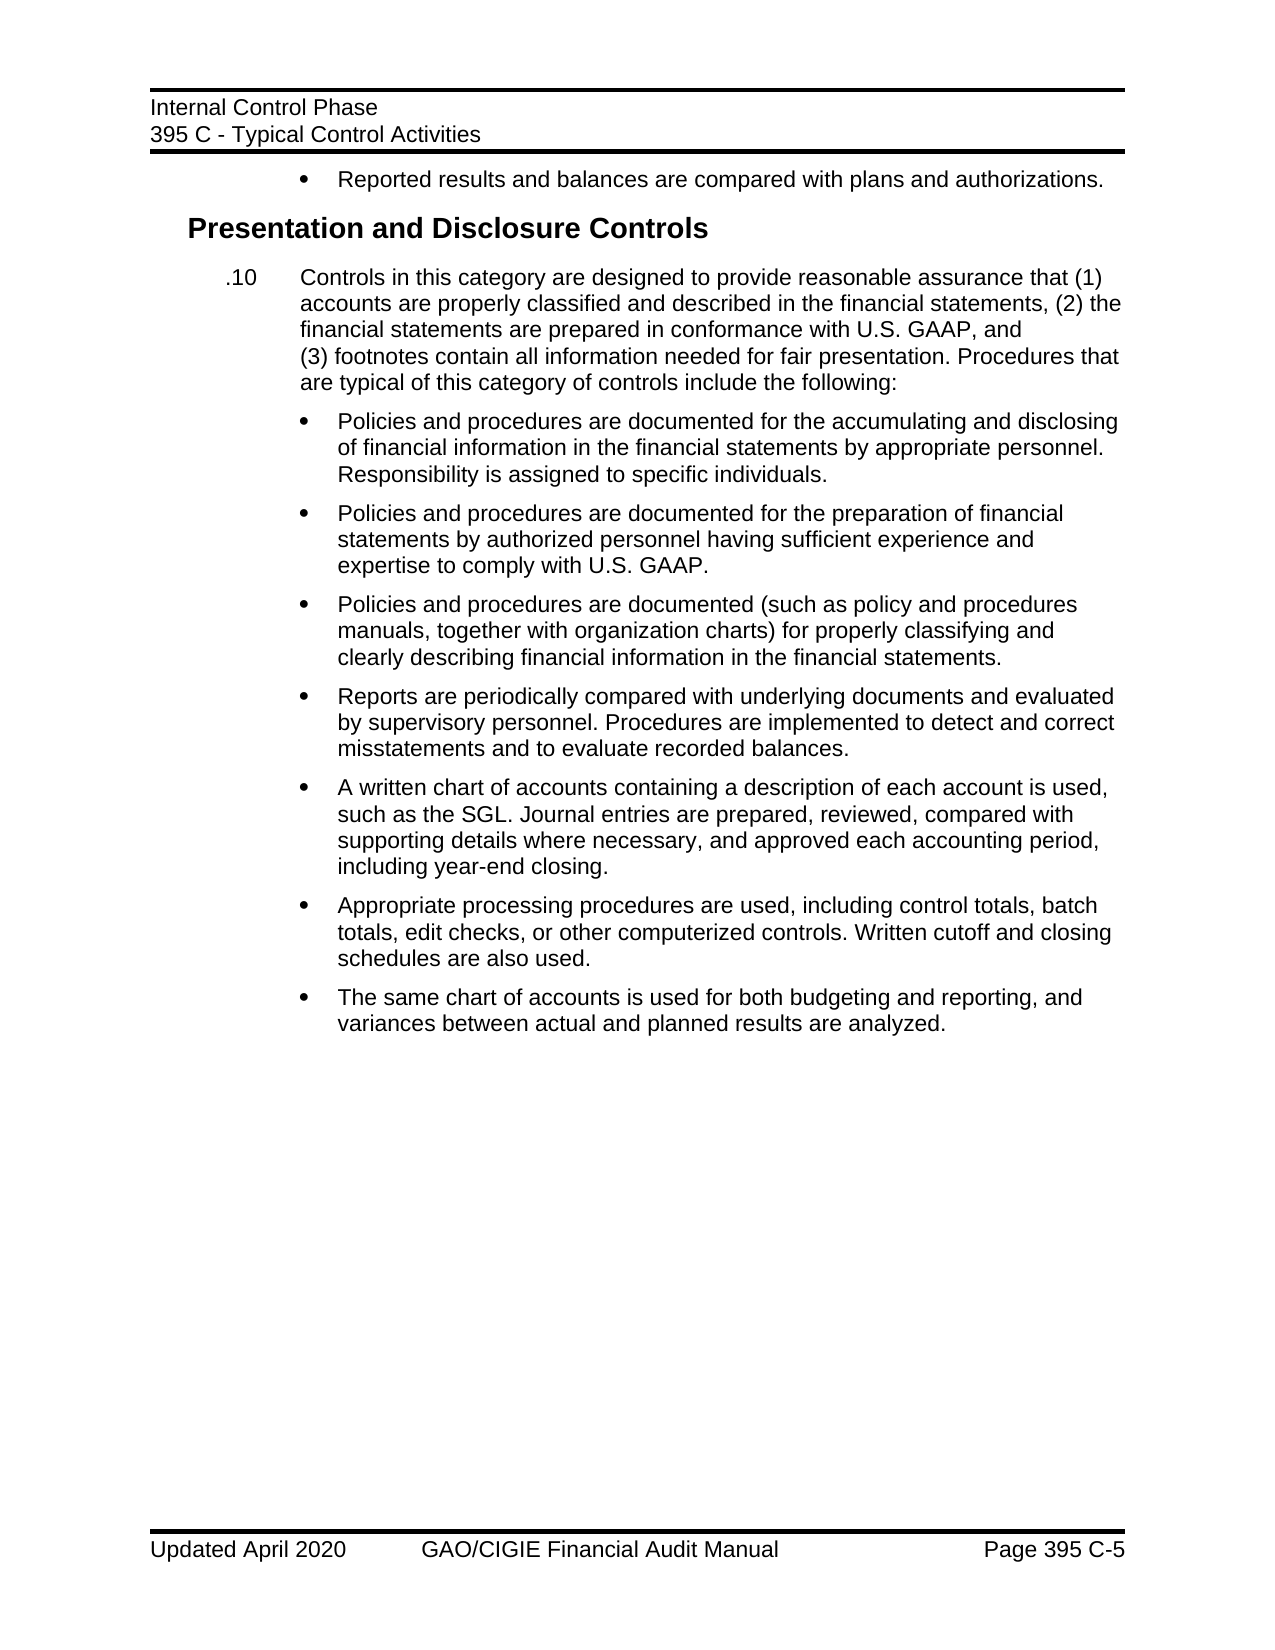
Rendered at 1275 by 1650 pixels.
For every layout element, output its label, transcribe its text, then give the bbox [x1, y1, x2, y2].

text Policies and procedures are documented for the accumulating and disclosing of financial information in the financial statements by appropriate personnel. Responsibility is assigned to specific individuals. [300, 408, 1125, 487]
text The same chart of accounts is used for both budgeting and reporting, and variances between actual and planned results are analyzed. [300, 984, 1125, 1036]
text Appropriate processing procedures are used, including control totals, batch totals, edit checks, or other computerized controls. Written cutoff and closing schedules are also used. [300, 892, 1125, 971]
text Reported results and balances are compared with plans and authorizations. [300, 166, 1125, 193]
text Policies and procedures are documented for the preparation of financial statements by authorized personnel having sufficient experience and expertise to comply with U.S. GAAP. [300, 499, 1125, 578]
text A written chart of accounts containing a description of each account is used, such as the SGL. Journal entries are prepared, reviewed, compared with supporting details where necessary, and approved each accounting period, including year-end closing. [300, 774, 1125, 879]
text Reports are periodically compared with underlying documents and evaluated by supervisory personnel. Procedures are implemented to detect and correct misstatements and to evaluate recorded balances. [300, 683, 1125, 762]
text Controls in this category are designed to provide reasonable assurance that (1) accounts are properly classified and described in the financial statements, (2) the financial statements are prepared in conformance with U.S. GAAP, and (3) footnotes contain all information needed for fair presentation. Procedures that are typical of this category of controls include the following: [225, 264, 1125, 395]
text Policies and procedures are documented (such as policy and procedures manuals, together with organization charts) for properly classifying and clearly describing financial information in the financial statements. [300, 591, 1125, 670]
subtitle Presentation and Disclosure Controls [187, 211, 1125, 245]
